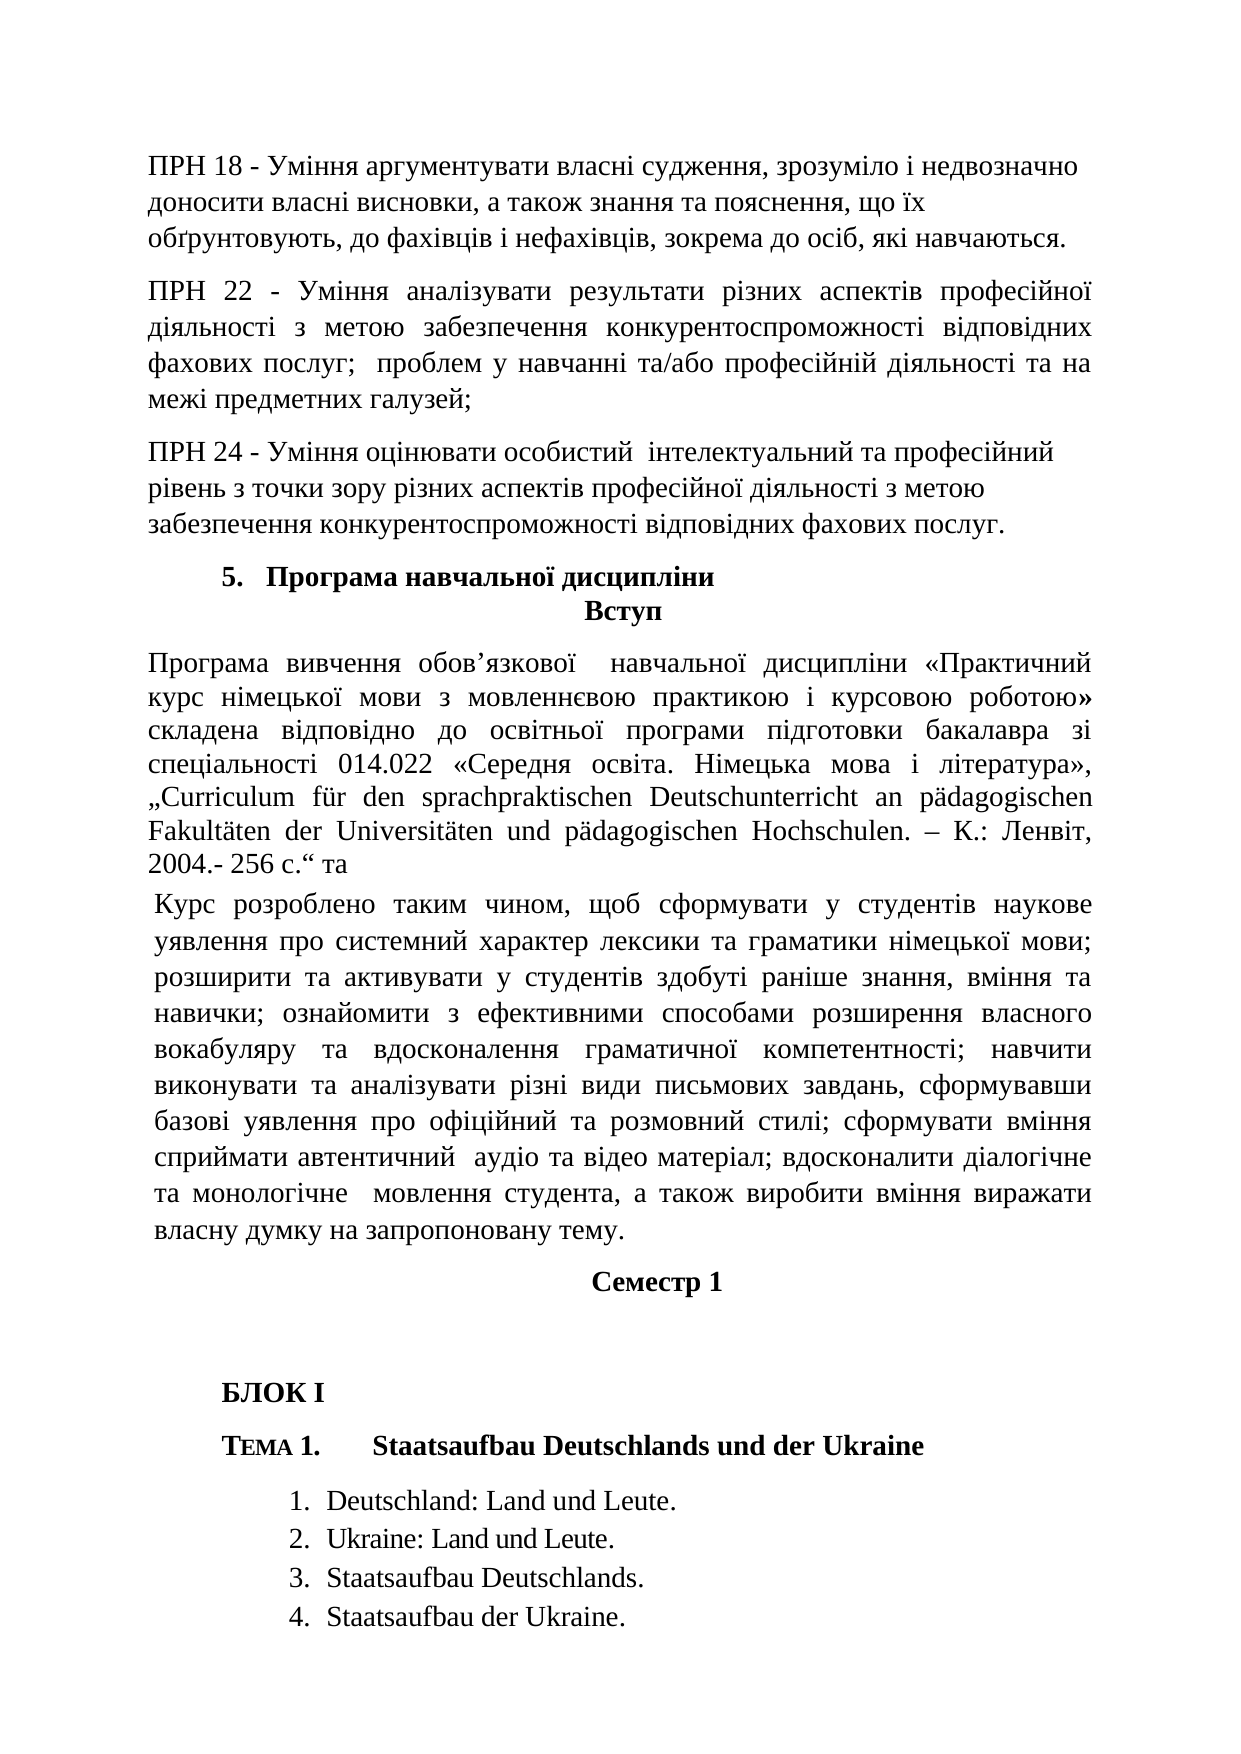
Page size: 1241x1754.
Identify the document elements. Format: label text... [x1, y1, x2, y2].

text ПРН 22 - Уміння аналізувати результати різних аспектів професійної діяльності з метою забезпечення конкурентоспроможності відповідних фахових послуг; проблем у навчанні та/або професійній діяльності та на межі предметних галузей; [148, 273, 1093, 415]
list Deutschland: Land und Leute. [288, 1483, 1093, 1517]
list Staatsaufbau der Ukraine. [288, 1599, 1093, 1632]
text Курс розроблено таким чином, щоб сформувати у студентів наукове уявлення про системний характер лексики та граматики німецької мови; розширити та активувати у студентів здобуті раніше знання, вміння та навички; ознайомити з ефективними способами розширення власного вокабуляру та вдосконалення граматичної компетентності; навчити виконувати та аналізувати різні види письмових завдань, сформувавши базові уявлення про офіційний та розмовний стилі; сформувати вміння сприймати автентичний аудіо та відео матеріал; вдосконалити діалогічне та монологічне мовлення студента, а також виробити вміння виражати власну думку на запропоновану тему. [154, 886, 1093, 1245]
text БЛОК І [148, 1375, 1093, 1408]
list Staatsaufbau Deutschlands. [288, 1560, 1093, 1594]
text Вступ [154, 593, 1093, 626]
text Семестр 1 [148, 1264, 1093, 1298]
text ПРН 18 - Уміння аргументувати власні судження, зрозуміло і недвозначно доносити власні висновки, а також знання та пояснення, що їх обґрунтовують, до фахівців і нефахівців, зокрема до осіб, які навчаються. [148, 148, 1093, 253]
subtitle Програма вивчення обов’язкової навчальної дисципліни «Практичний курс німецької мови з мовленнєвою практикою і курсовою роботою» складена відповідно до освітньої програми підготовки бакалавра зі спеціальності 014.022 «Середня освіта. Німецька мова і література», „Curriculum für den sprachpraktischen Deutschunterricht an pädagogischen Fakultäten der Universitäten und pädagogischen Hochschulen. – К.: Ленвіт, 2004.- 256 с.“ та [148, 645, 1093, 880]
list Ukraine: Land und Leute. [288, 1522, 1093, 1555]
text ПРН 24 - Уміння оцінювати особистий інтелектуальний та професійний рівень з точки зору різних аспектів професійної діяльності з метою забезпечення конкурентоспроможності відповідних фахових послуг. [148, 434, 1093, 540]
text Тема 1. Staatsaufbau Deutschlands und der Ukraine [148, 1428, 1093, 1461]
list Програма навчальної дисципліни [148, 559, 1093, 593]
